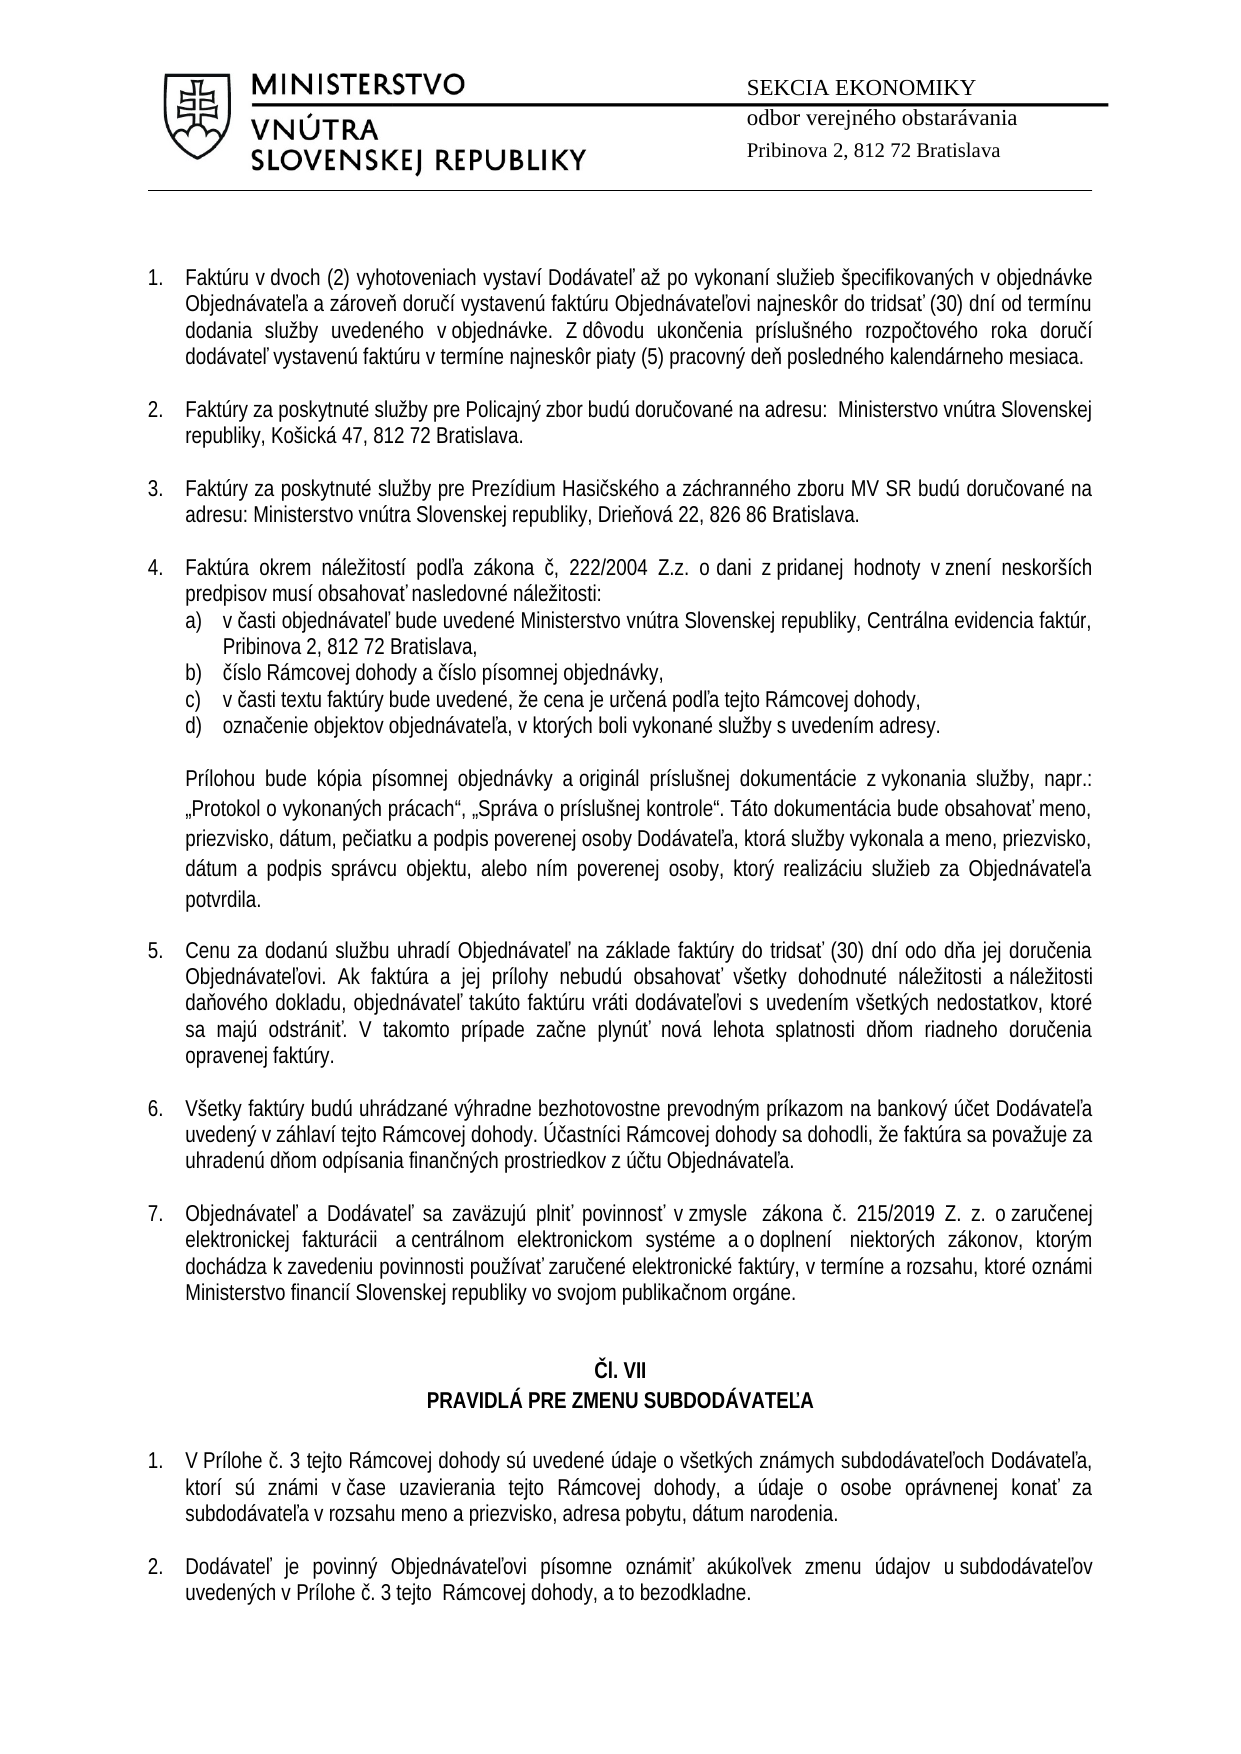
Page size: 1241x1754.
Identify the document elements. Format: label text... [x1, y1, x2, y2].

list Faktúry za poskytnuté služby pre Prezídium Hasičského a záchranného zboru MV SR budú doručované na adresu: Ministerstvo vnútra Slovenskej republiky, Drieňová 22, 826 86 Bratislava. [148, 475, 1092, 527]
list označenie objektov objednávateľa, v ktorých boli vykonané služby s uvedením adresy. [185, 712, 1092, 738]
list v časti textu faktúry bude uvedené, že cena je určená podľa tejto Rámcovej dohody, [185, 686, 1092, 712]
list Faktúru v dvoch (2) vyhotoveniach vystaví Dodávateľ až po vykonaní služieb špecifikovaných v objednávke Objednávateľa a zároveň doručí vystavenú faktúru Objednávateľovi najneskôr do tridsať (30) dní od termínu dodania služby uvedeného v objednávke. Z dôvodu ukončenia príslušného rozpočtového roka doručí dodávateľ vystavenú faktúru v termíne najneskôr piaty (5) pracovný deň posledného kalendárneho mesiaca. [148, 264, 1092, 369]
list Všetky faktúry budú uhrádzané výhradne bezhotovostne prevodným príkazom na bankový účet Dodávateľa uvedený v záhlaví tejto Rámcovej dohody. Účastníci Rámcovej dohody sa dohodli, že faktúra sa považuje za uhradenú dňom odpísania finančných prostriedkov z účtu Objednávateľa. [148, 1095, 1092, 1174]
list Cenu za dodanú službu uhradí Objednávateľ na základe faktúry do tridsať (30) dní odo dňa jej doručenia Objednávateľovi. Ak faktúra a jej prílohy nebudú obsahovať všetky dohodnuté náležitosti a náležitosti daňového dokladu, objednávateľ takúto faktúru vráti dodávateľovi s uvedením všetkých nedostatkov, ktoré sa majú odstrániť. V takomto prípade začne plynúť nová lehota splatnosti dňom riadneho doručenia opravenej faktúry. [148, 937, 1092, 1068]
text PRAVIDLÁ PRE ZMENU SUBDODÁVATEĽA [148, 1387, 1092, 1413]
picture [163, 73, 1109, 179]
text Prílohou bude kópia písomnej objednávky a originál príslušnej dokumentácie z vykonania služby, napr.: „Protokol o vykonaných prácach“, „Správa o príslušnej kontrole“. Táto dokumentácia bude obsahovať meno, priezvisko, dátum, pečiatku a podpis poverenej osoby Dodávateľa, ktorá služby vykonala a meno, priezvisko, dátum a podpis správcu objektu, alebo ním poverenej osoby, ktorý realizáciu služieb za Objednávateľa potvrdila. [185, 765, 1092, 912]
list v časti objednávateľ bude uvedené Ministerstvo vnútra Slovenskej republiky, Centrálna evidencia faktúr, Pribinova 2, 812 72 Bratislava, [185, 607, 1092, 659]
text Čl. VII [148, 1357, 1092, 1383]
list V Prílohe č. 3 tejto Rámcovej dohody sú uvedené údaje o všetkých známych subdodávateľoch Dodávateľa, ktorí sú známi v čase uzavierania tejto Rámcovej dohody, a údaje o osobe oprávnenej konať za subdodávateľa v rozsahu meno a priezvisko, adresa pobytu, dátum narodenia. [148, 1447, 1092, 1526]
list Faktúra okrem náležitostí podľa zákona č, 222/2004 Z.z. o dani z pridanej hodnoty v znení neskorších predpisov musí obsahovať nasledovné náležitosti: [148, 554, 1092, 607]
list číslo Rámcovej dohody a číslo písomnej objednávky, [185, 659, 1092, 686]
list Objednávateľ a Dodávateľ sa zaväzujú plniť povinnosť v zmysle zákona č. 215/2019 Z. z. o zaručenej elektronickej fakturácii a centrálnom elektronickom systéme a o doplnení niektorých zákonov, ktorým dochádza k zavedeniu povinnosti používať zaručené elektronické faktúry, v termíne a rozsahu, ktoré oznámi Ministerstvo financií Slovenskej republiky vo svojom publikačnom orgáne. [148, 1200, 1092, 1306]
list Faktúry za poskytnuté služby pre Policajný zbor budú doručované na adresu: Ministerstvo vnútra Slovenskej republiky, Košická 47, 812 72 Bratislava. [148, 396, 1092, 448]
list Dodávateľ je povinný Objednávateľovi písomne oznámiť akúkoľvek zmenu údajov u subdodávateľov uvedených v Prílohe č. 3 tejto Rámcovej dohody, a to bezodkladne. [148, 1553, 1092, 1605]
